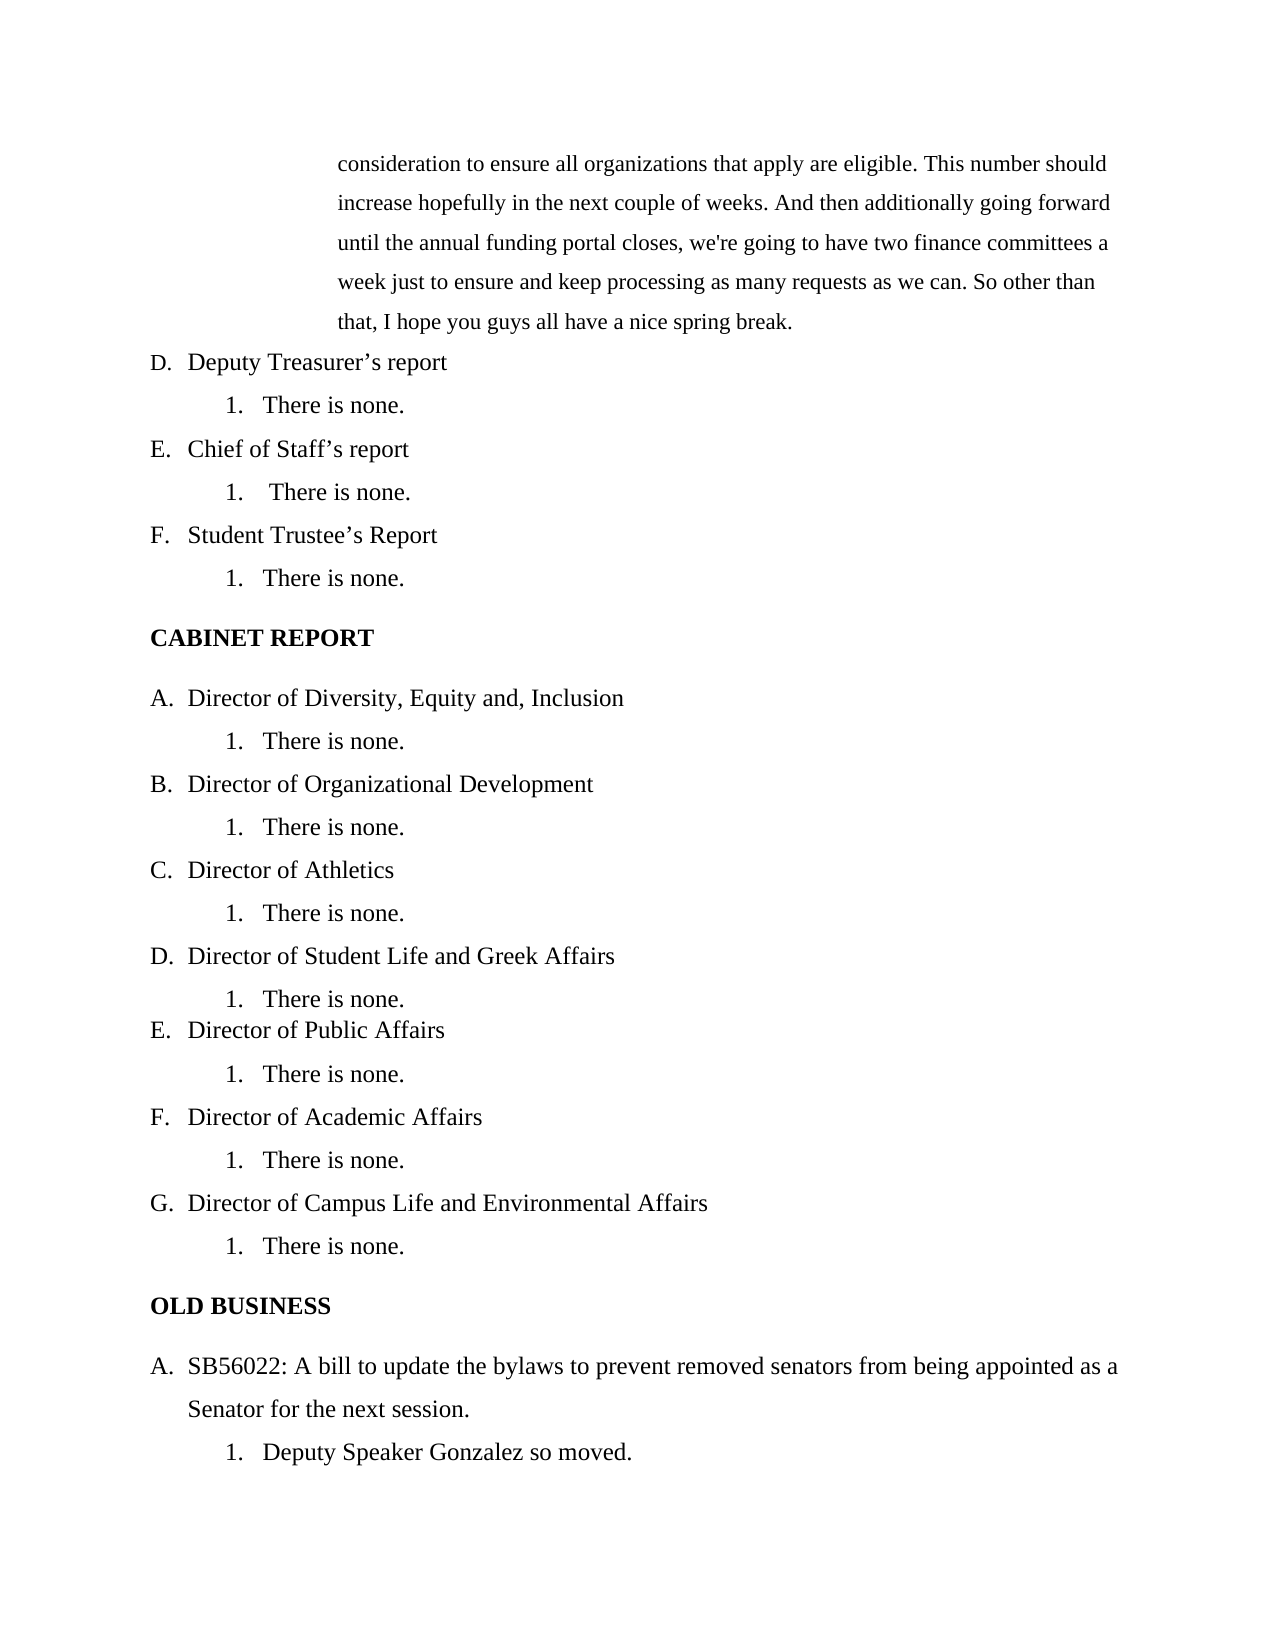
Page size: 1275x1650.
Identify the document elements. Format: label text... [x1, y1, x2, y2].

list There is none. [225, 477, 1125, 506]
list Deputy Speaker Gonzalez so moved. [225, 1437, 1125, 1466]
list SB56022: A bill to update the bylaws to prevent removed senators from being appointed as a Senator for the next session. [150, 1351, 1125, 1423]
list Chief of Staff’s report [150, 434, 1125, 462]
list There is none. [225, 1145, 1125, 1174]
list There is none. [225, 563, 1125, 592]
list There is none. [225, 812, 1125, 841]
list Director of Student Life and Greek Affairs [150, 941, 1125, 970]
list Deputy Treasurer’s report [150, 347, 1125, 376]
list Student Trustee’s Report [150, 520, 1125, 549]
text OLD BUSINESS [150, 1291, 1125, 1320]
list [319, 150, 1125, 334]
list There is none. [225, 984, 1125, 1013]
text CABINET REPORT [150, 623, 1125, 652]
list There is none. [225, 898, 1125, 927]
list Director of Athletics [150, 855, 1125, 884]
list There is none. [225, 726, 1125, 754]
list There is none. [225, 1231, 1125, 1260]
list Director of Campus Life and Environmental Affairs [150, 1188, 1125, 1217]
list Director of Academic Affairs [150, 1102, 1125, 1131]
list Director of Organizational Development [150, 769, 1125, 798]
list There is none. [225, 391, 1125, 419]
list Director of Public Affairs [150, 1016, 1125, 1044]
list Director of Diversity, Equity and, Inclusion [150, 683, 1125, 711]
list There is none. [225, 1059, 1125, 1087]
